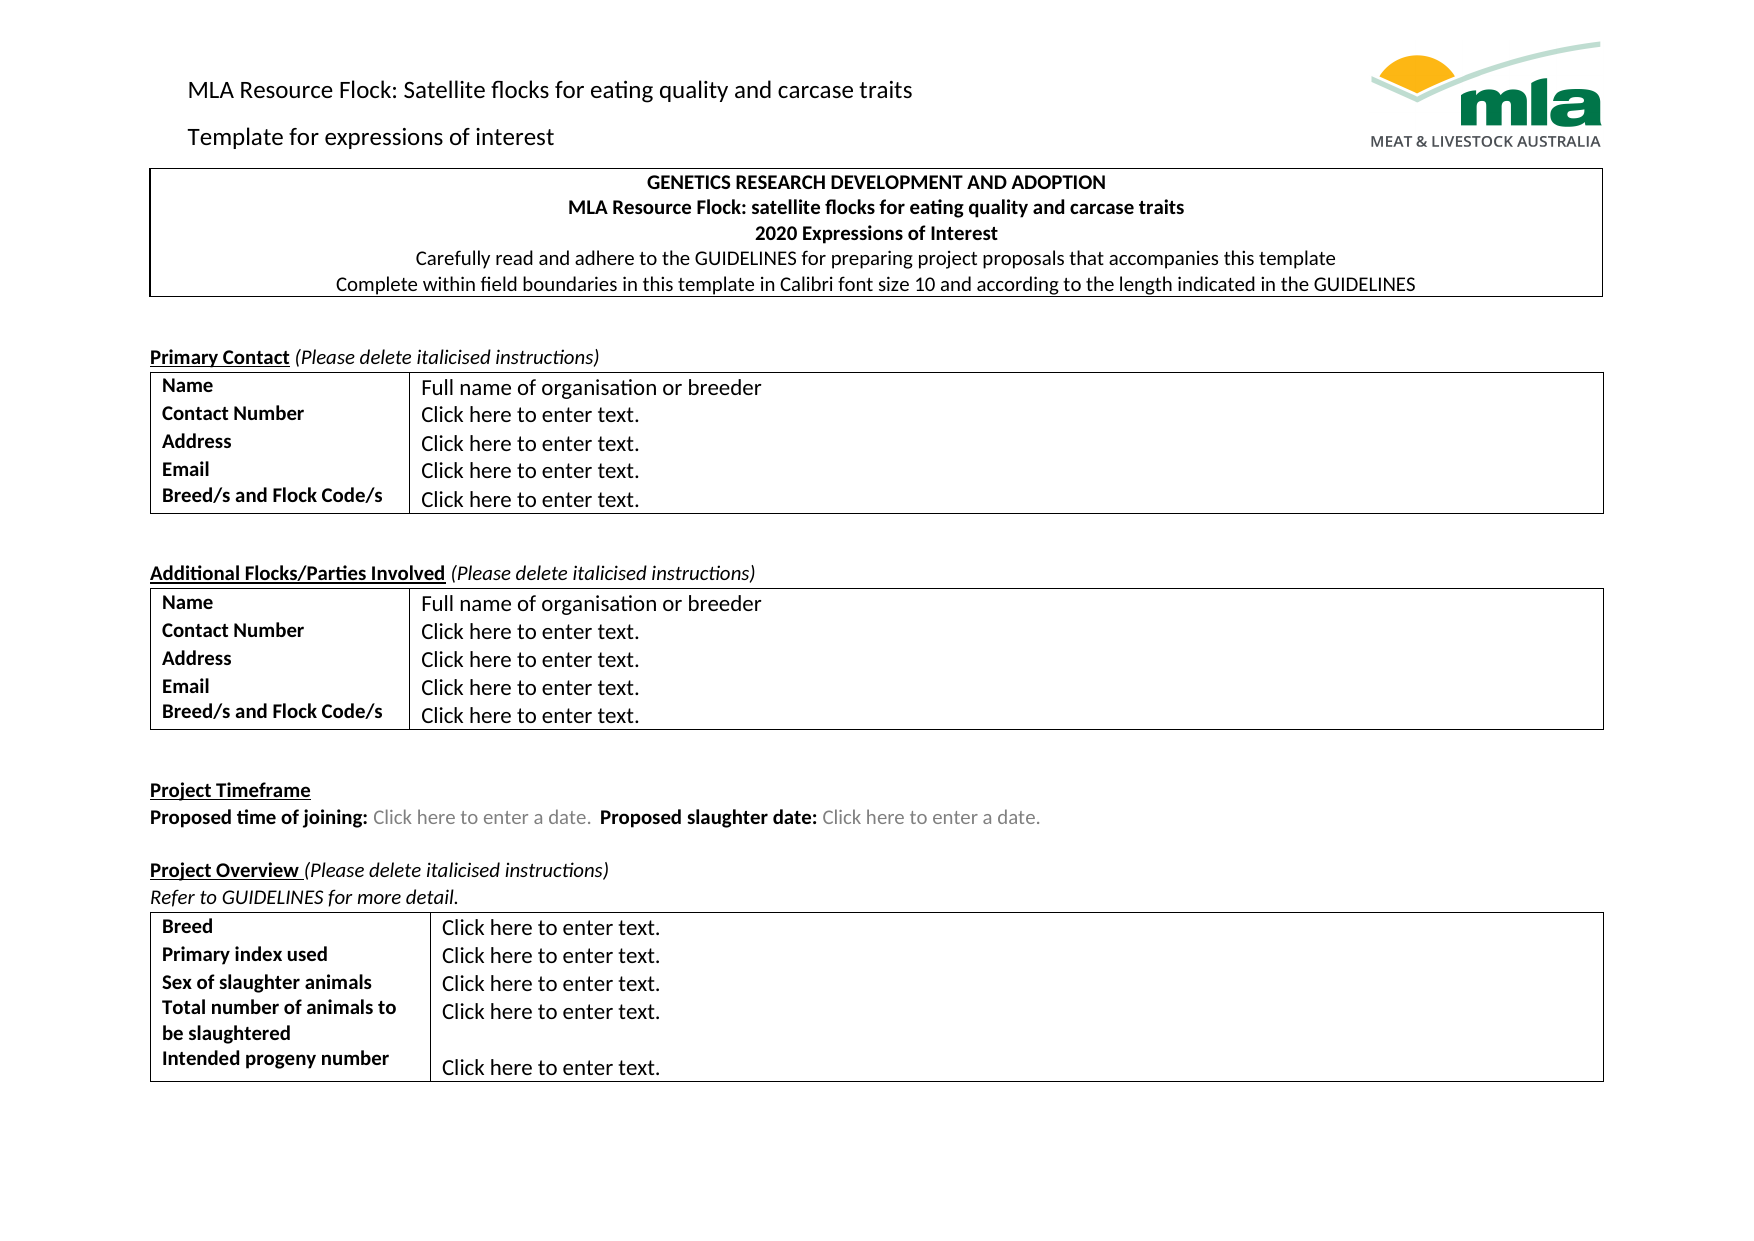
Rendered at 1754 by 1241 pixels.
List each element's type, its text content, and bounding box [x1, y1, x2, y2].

table_cell Email Breed/s and Flock Code/s [151, 673, 409, 729]
table_cell Contact Number [151, 617, 409, 645]
table_header [410, 373, 1603, 401]
table_header Breed [151, 913, 430, 941]
table_cell [410, 673, 1603, 729]
table_cell Primary index used [151, 941, 430, 969]
table_cell Address [151, 645, 409, 673]
table_header Name [151, 373, 409, 401]
table_header GENETICS RESEARCH DEVELOPMENT AND ADOPTION MLA Resource Flock: satellite flocks for eating quality and carcase traits 2020 Expressions of Interest Carefully read and adhere to the GUIDELINES for preparing project proposals that accompanies this template Complete within field boundaries in this template in Calibri font size 10 and according to the length indicated in the GUIDELINES [151, 169, 1602, 296]
text Additional Flocks/Parties Involved (Please delete italicised instructions) [150, 561, 1604, 586]
text Primary Contact (Please delete italicised instructions) [150, 344, 1604, 369]
table_cell Contact Number [151, 401, 409, 429]
picture [1369, 40, 1604, 149]
table_cell [410, 457, 1603, 513]
text Project Overview (Please delete italicised instructions) [150, 857, 1604, 882]
table_cell Email Breed/s and Flock Code/s [151, 457, 409, 513]
table_header [410, 589, 1603, 617]
table_cell Address [151, 429, 409, 457]
table_cell [431, 969, 1603, 1081]
text Project Timeframe [150, 777, 1604, 802]
text Refer to GUIDELINES for more detail. [150, 884, 1604, 910]
table_cell Sex of slaughter animals Total number of animals to be slaughtered Intended progeny number per sire [151, 969, 430, 1081]
table_header Name [151, 589, 409, 617]
text Proposed time of joining: Proposed slaughter date: [150, 804, 1604, 830]
